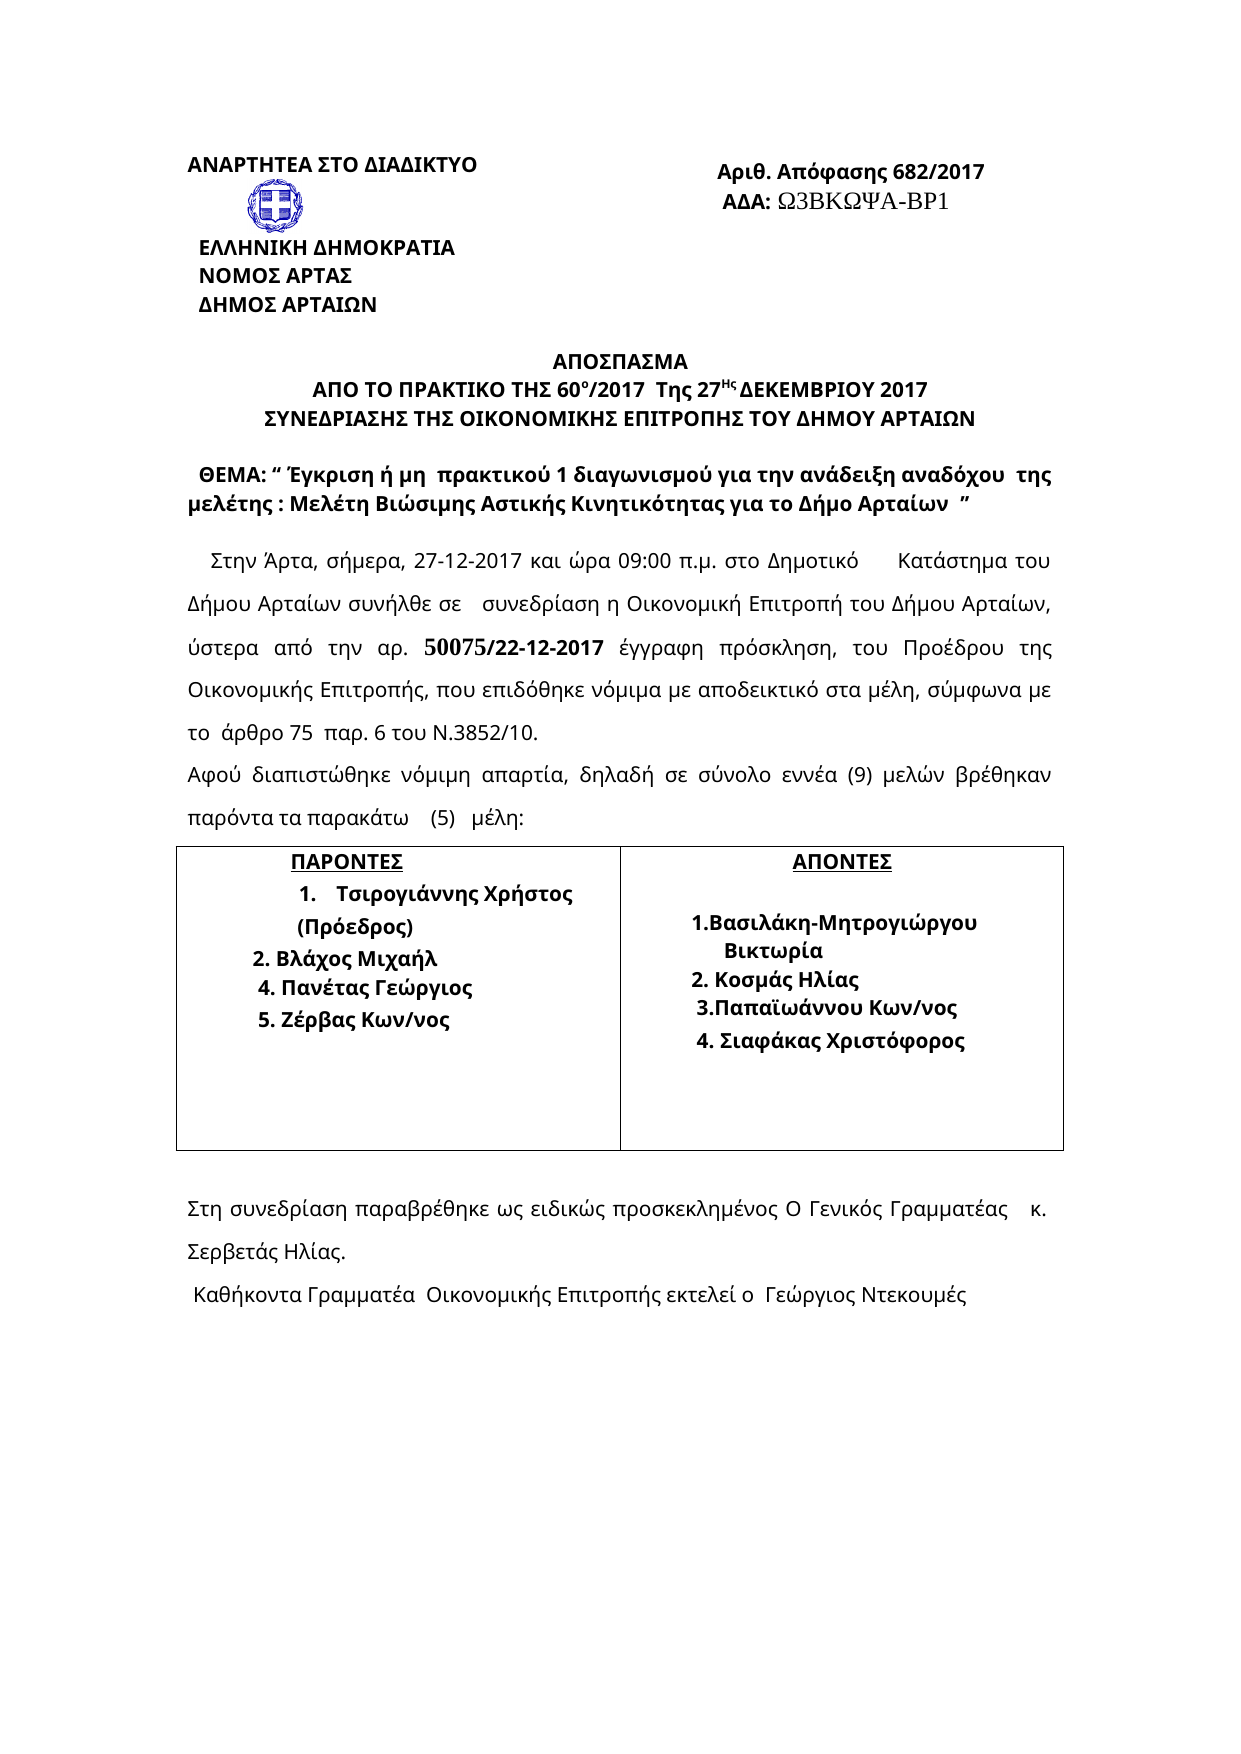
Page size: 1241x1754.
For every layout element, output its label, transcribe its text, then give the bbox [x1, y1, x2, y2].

text ΘΕΜΑ: ‘‘ Έγκριση ή μη πρακτικού 1 διαγωνισμού για την ανάδειξη αναδόχου της μελέτης : Μελέτη Βιώσιμης Αστικής Κινητικότητας για το Δήμο Αρταίων ’’ [187, 461, 1053, 517]
text ΕΛΛΗΝΙΚΗ ΔΗΜΟΚΡΑΤΙΑ [187, 233, 1053, 262]
text Καθήκοντα Γραμματέα Οικονομικής Επιτροπής εκτελεί ο Γεώργιος Ντεκουμές [187, 1280, 1048, 1308]
table_header ΑΠΟΝΤΕΣ 1.Βασιλάκη-Μητρογιώργου Βικτωρία 2. Κοσμάς Ηλίας 3.Παπαϊωάννου Κων/νος 4. Σιαφάκας Χριστόφορος [621, 847, 1063, 1150]
text ΑΝΑΡΤΗΤΕΑ ΣΤΟ ΔΙΑΔΙΚΤΥΟ [187, 150, 1053, 178]
text Στην Άρτα, σήμερα, 27-12-2017 και ώρα 09:00 π.μ. στο Δημοτικό Κατάστημα του Δήμου Αρταίων συνήλθε σε συνεδρίαση η Οικονομική Επιτροπή του Δήμου Αρταίων, ύστερα από την αρ. 50075/22-12-2017 έγγραφη πρόσκληση, του Προέδρου της Οικονομικής Επιτροπής, που επιδόθηκε νόμιμα με αποδεικτικό στα μέλη, σύμφωνα με το άρθρο 75 παρ. 6 του Ν.3852/10. [187, 546, 1053, 746]
text ΔΗΜΟΣ ΑΡΤΑΙΩΝ [187, 290, 1166, 318]
picture [247, 178, 304, 234]
text ΣΥΝΕΔΡΙΑΣΗΣ ΤΗΣ ΟΙΚΟΝΟΜΙΚΗΣ ΕΠΙΤΡΟΠΗΣ ΤΟΥ ΔΗΜΟΥ ΑΡΤΑΙΩΝ [187, 404, 1053, 432]
table_header ΠΑΡΟΝΤΕΣ Τσιρογιάννης Χρήστος (Πρόεδρος) 2. Βλάχος Μιχαήλ 4. Πανέτας Γεώργιος 5. Ζέρβας Κων/νος [177, 847, 620, 1150]
text Αφού διαπιστώθηκε νόμιμη απαρτία, δηλαδή σε σύνολο εννέα (9) μελών βρέθηκαν παρόντα τα παρακάτω (5) μέλη: [187, 761, 1053, 832]
text Στη συνεδρίαση παραβρέθηκε ως ειδικώς προσκεκλημένος Ο Γενικός Γραμματέας κ. Σερβετάς Ηλίας. [187, 1194, 1048, 1266]
text ΑΠΟ ΤΟ ΠΡΑΚΤΙΚΟ ΤΗΣ 60ο/2017 Της 27Ης ΔΕΚΕΜΒΡΙΟΥ 2017 [187, 375, 1053, 404]
text ΝΟΜΟΣ ΑΡΤΑΣ [187, 262, 1053, 290]
text ΑΠΟΣΠΑΣΜΑ [187, 347, 1053, 375]
